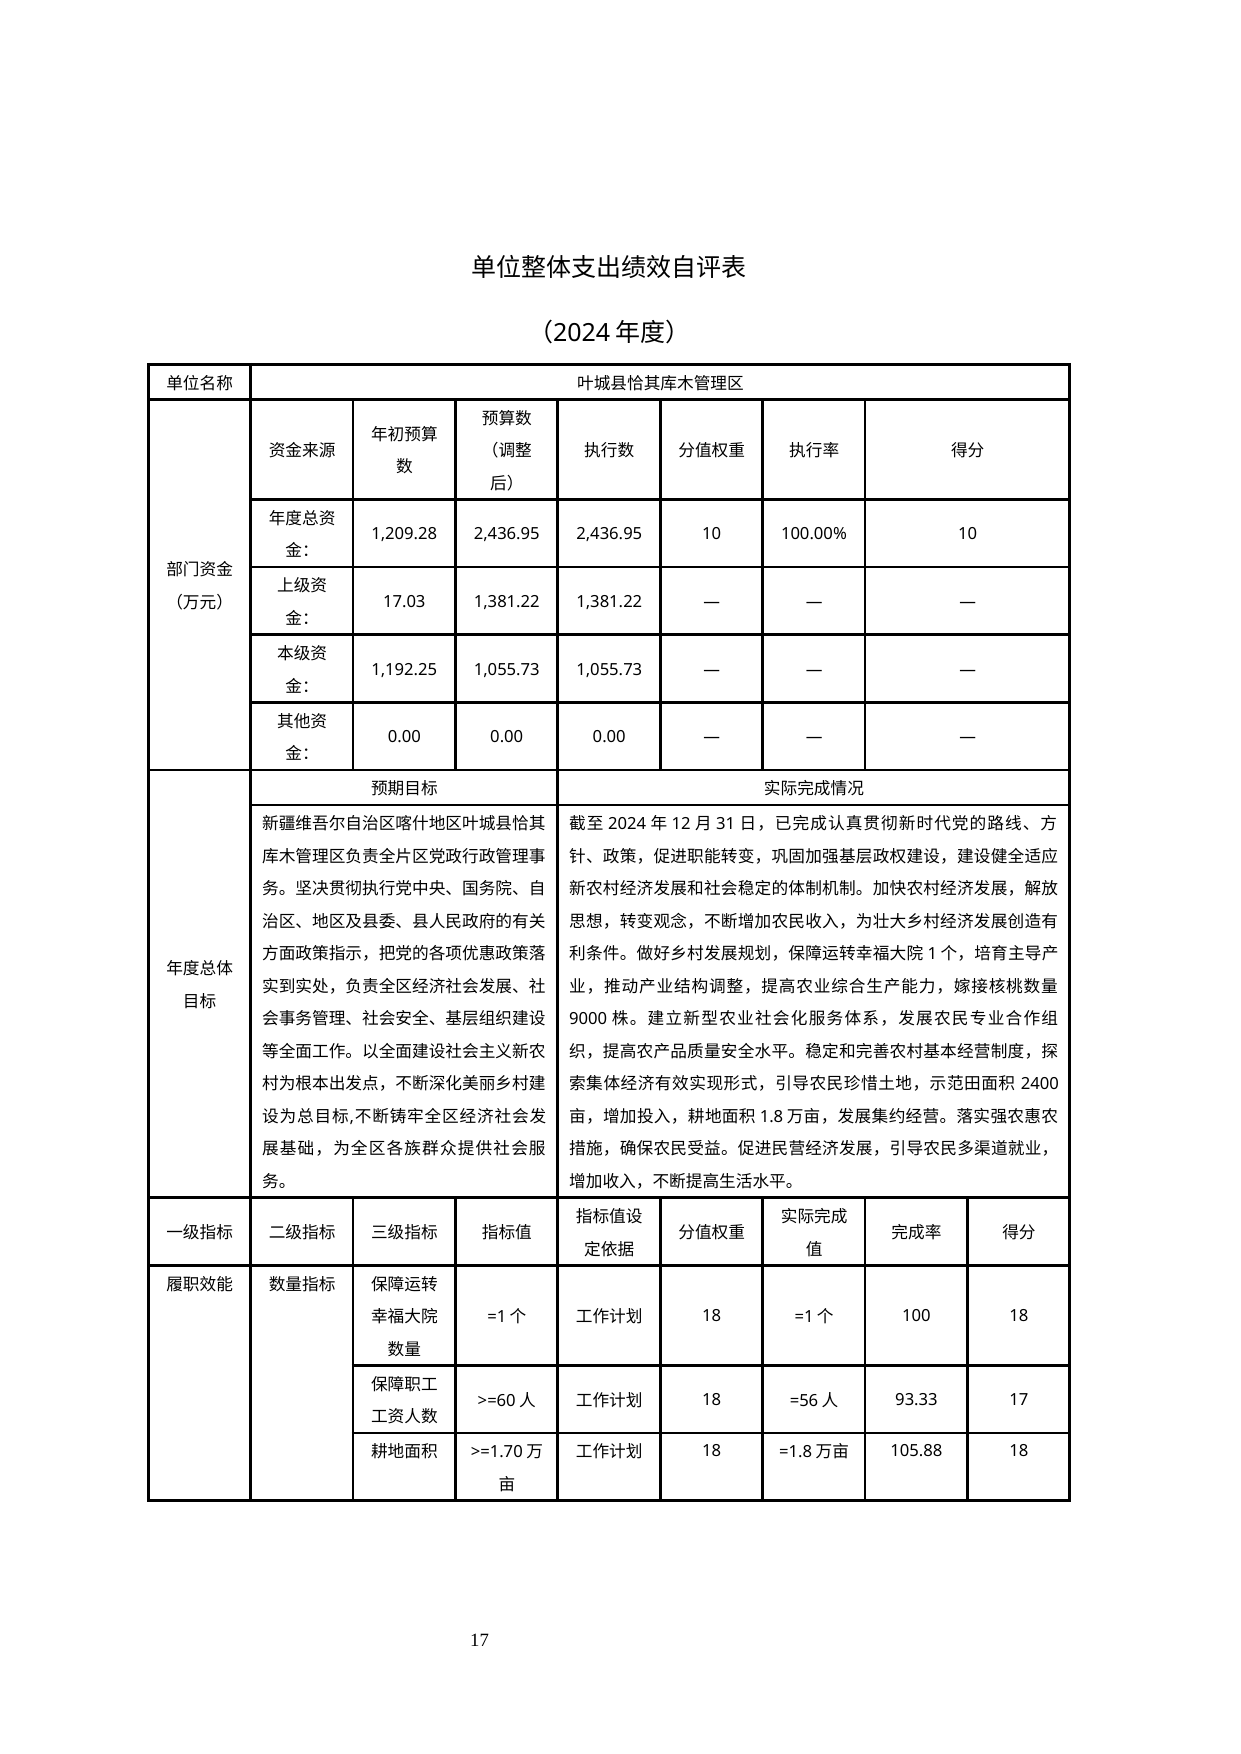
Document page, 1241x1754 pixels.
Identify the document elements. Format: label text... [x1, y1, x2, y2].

table_cell =1个 [457, 1267, 556, 1364]
table_cell — [764, 568, 864, 633]
table_cell 单位名称 [150, 366, 249, 398]
table_cell 1,055.73 [559, 636, 659, 701]
table_cell 得分 [969, 1199, 1068, 1264]
table_cell 预算数（调整后） [457, 401, 556, 498]
table_cell 100 [866, 1267, 966, 1364]
table_cell 18 [969, 1434, 1068, 1499]
table_cell 1,381.22 [457, 568, 556, 633]
table_cell 耕地面积 [354, 1434, 454, 1499]
table_cell 18 [662, 1267, 761, 1364]
table_cell 18 [969, 1267, 1068, 1364]
table_cell 17 [969, 1367, 1068, 1432]
table_cell 100.00% [764, 501, 864, 566]
table_cell 105.88 [866, 1434, 966, 1499]
table_cell 1,192.25 [354, 636, 454, 701]
table_cell 本级资金： [252, 636, 352, 701]
table_cell 保障职工工资人数 [354, 1367, 454, 1432]
table_cell — [662, 568, 761, 633]
table_cell 数量指标 [252, 1267, 352, 1499]
table_cell （2024年度） [148, 298, 1070, 363]
table_cell 得分 [866, 401, 1068, 498]
table_cell 执行率 [764, 401, 864, 498]
table_cell 1,209.28 [354, 501, 454, 566]
table_cell 履职效能 [150, 1267, 249, 1499]
table_cell =56人 [764, 1367, 864, 1432]
table_cell 18 [662, 1367, 761, 1432]
table_cell >=1.70万亩 [457, 1434, 556, 1499]
table_cell 完成率 [866, 1199, 966, 1264]
table_cell 1,381.22 [559, 568, 659, 633]
table_cell 0.00 [559, 704, 659, 768]
table_cell 工作计划 [559, 1434, 659, 1499]
table_cell 截至2024年12月31日，已完成认真贯彻新时代党的路线、方针、政策，促进职能转变，巩固加强基层政权建设，建设健全适应新农村经济发展和社会稳定的体制机制。加快农村经济发展，解放思想，转变观念，不断增加农民收入，为壮大乡村经济发展创造有利条件。做好乡村发展规划，保障运转幸福大院1个，培育主导产业，推动产业结构调整，提高农业综合生产能力，嫁接核桃数量9000株。建立新型农业社会化服务体系，发展农民专业合作组织，提高农产品质量安全水平。稳定和完善农村基本经营制度，探索集体经济有效实现形式，引导农民珍惜土地，示范田面积2400亩，增加投入，耕地面积1.8万亩，发展集约经营。落实强农惠农措施，确保农民受益。促进民营经济发展，引导农民多渠道就业，增加收入，不断提高生活水平。 [559, 806, 1068, 1196]
table_cell 93.33 [866, 1367, 966, 1432]
table_cell 1,055.73 [457, 636, 556, 701]
table_cell 执行数 [559, 401, 659, 498]
table_cell 10 [662, 501, 761, 566]
table_cell 18 [662, 1434, 761, 1499]
table_cell 指标值设定依据 [559, 1199, 659, 1264]
table_cell 年度总资金： [252, 501, 352, 566]
table_cell — [764, 704, 864, 768]
table_cell 实际完成情况 [559, 771, 1068, 804]
table_cell — [764, 636, 864, 701]
table_cell 指标值 [457, 1199, 556, 1264]
table_cell 资金来源 [252, 401, 352, 498]
table_cell 叶城县恰其库木管理区 [252, 366, 1068, 398]
table_cell 0.00 [457, 704, 556, 768]
table_cell — [662, 704, 761, 768]
table_cell 新疆维吾尔自治区喀什地区叶城县恰其库木管理区负责全片区党政行政管理事务。坚决贯彻执行党中央、国务院、自治区、地区及县委、县人民政府的有关方面政策指示，把党的各项优惠政策落实到实处，负责全区经济社会发展、社会事务管理、社会安全、基层组织建设等全面工作。以全面建设社会主义新农村为根本出发点，不断深化美丽乡村建设为总目标,不断铸牢全区经济社会发展基础，为全区各族群众提供社会服务。 [252, 806, 556, 1196]
table_cell 其他资金： [252, 704, 352, 768]
table_header 单位整体支出绩效自评表 [148, 233, 1070, 298]
table_cell 工作计划 [559, 1367, 659, 1432]
table_cell 保障运转幸福大院数量 [354, 1267, 454, 1364]
table_cell 实际完成值 [764, 1199, 864, 1264]
table_cell 上级资金： [252, 568, 352, 633]
table_cell — [662, 636, 761, 701]
table_cell 部门资金（万元） [150, 401, 249, 768]
table_cell — [866, 704, 1068, 768]
table_cell 三级指标 [354, 1199, 454, 1264]
table_cell 预期目标 [252, 771, 556, 804]
table_cell 工作计划 [559, 1267, 659, 1364]
table_cell 0.00 [354, 704, 454, 768]
table_cell 17.03 [354, 568, 454, 633]
table_cell 2,436.95 [457, 501, 556, 566]
table_cell — [866, 568, 1068, 633]
table_cell 一级指标 [150, 1199, 249, 1264]
table_cell =1.8万亩 [764, 1434, 864, 1499]
table_cell 2,436.95 [559, 501, 659, 566]
table_cell 年度总体目标 [150, 771, 249, 1196]
table_cell 年初预算数 [354, 401, 454, 498]
table_cell — [866, 636, 1068, 701]
table_cell 10 [866, 501, 1068, 566]
table_cell =1个 [764, 1267, 864, 1364]
table_cell 二级指标 [252, 1199, 352, 1264]
table_cell 分值权重 [662, 401, 761, 498]
table_cell >=60人 [457, 1367, 556, 1432]
table_cell 分值权重 [662, 1199, 761, 1264]
